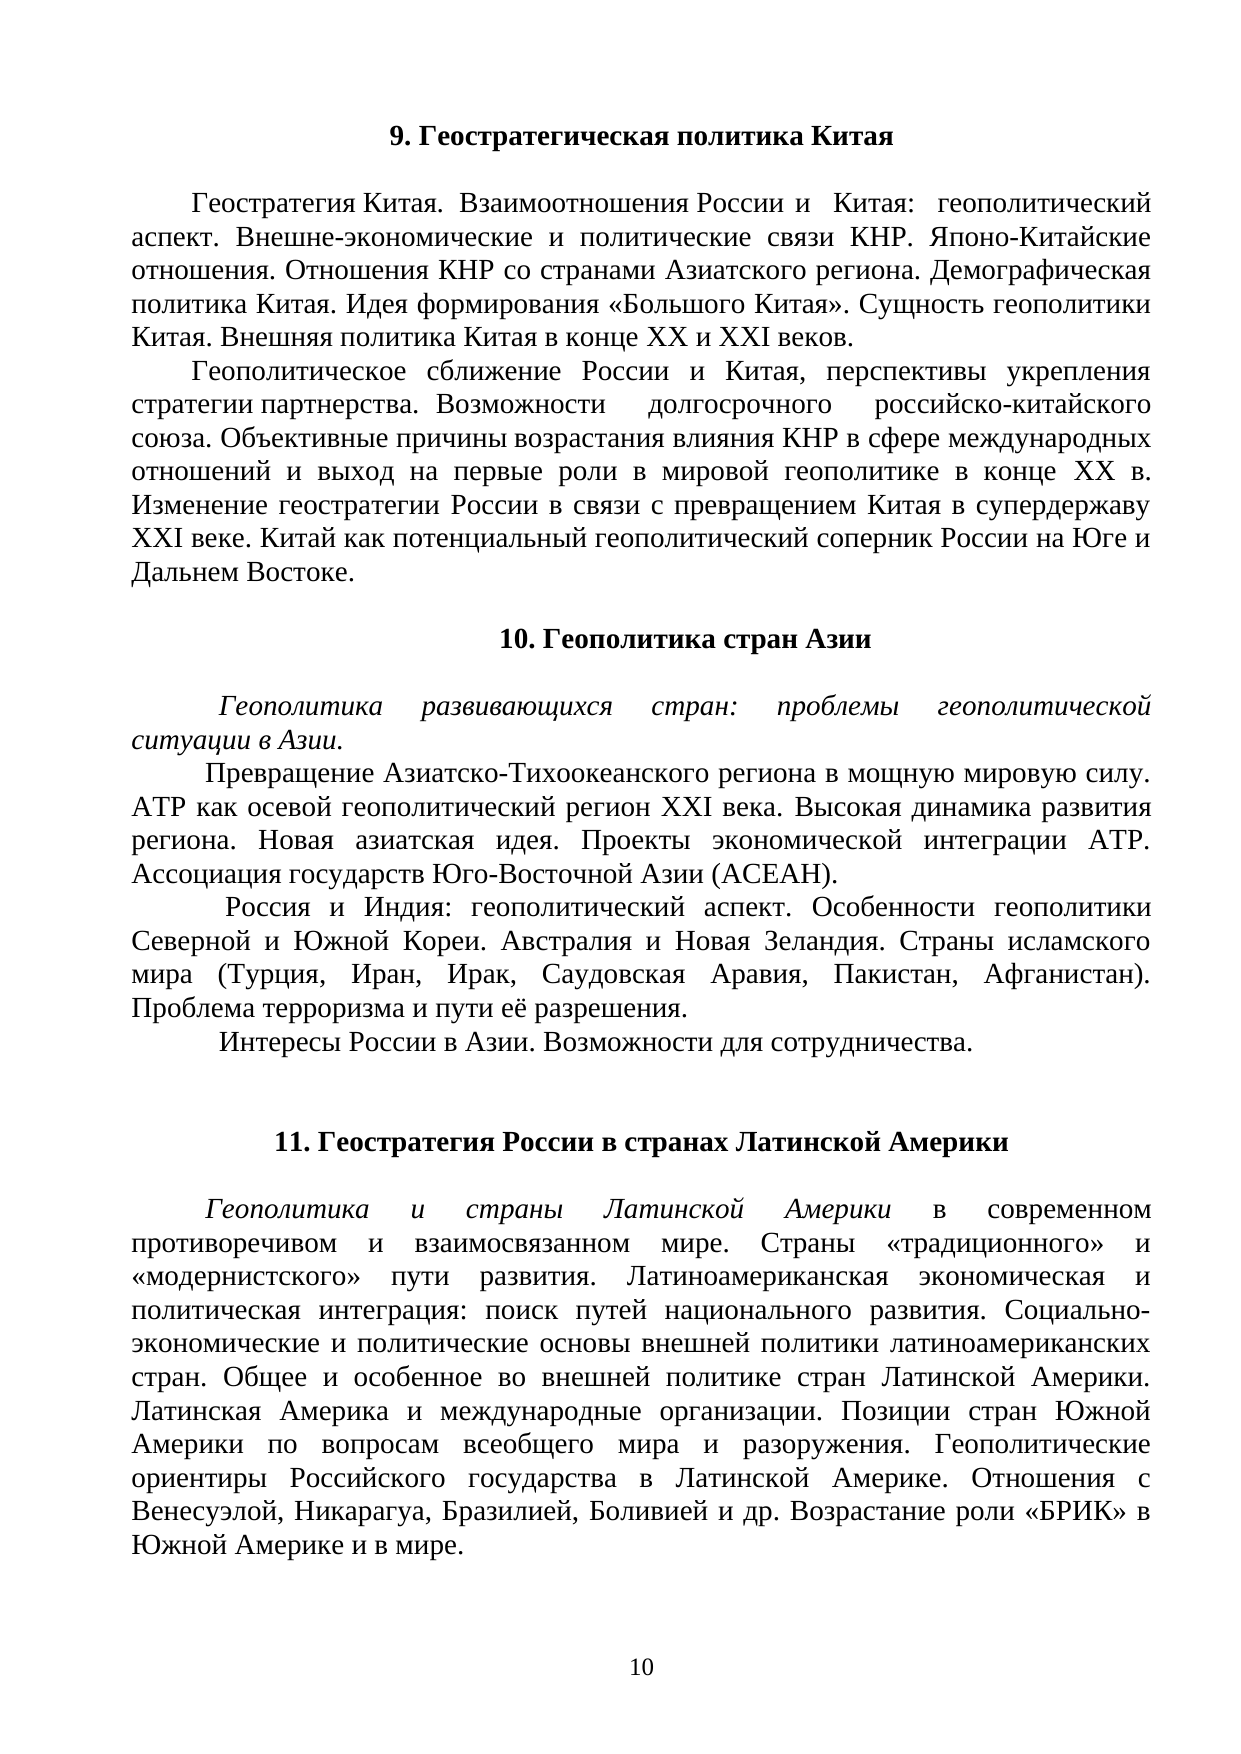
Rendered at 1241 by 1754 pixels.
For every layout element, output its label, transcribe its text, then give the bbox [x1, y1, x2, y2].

text 9. Геостратегическая политика Китая [131, 118, 1152, 152]
text Геостратегия Китая. Взаимоотношения России и Китая: геополитический аспект. Внешне-экономические и политические связи КНР. Японо-Китайские отношения. Отношения КНР со странами Азиатского региона. Демографическая политика Китая. Идея формирования «Большого Китая». Сущность геополитики Китая. Внешняя политика Китая в конце XX и XXI веков. [131, 185, 1152, 353]
text Геополитика и страны Латинской Америки в современном противоречивом и взаимосвязанном мире. Страны «традиционного» и «модернистского» пути развития. Латиноамериканская экономическая и политическая интеграция: поиск путей национального развития. Социально-экономические и политические основы внешней политики латиноамериканских стран. Общее и особенное во внешней политике стран Латинской Америки. Латинская Америка и международные организации. Позиции стран Южной Америки по вопросам всеобщего мира и разоружения. Геополитические ориентиры Российского государства в Латинской Америке. Отношения с Венесуэлой, Никарагуа, Бразилией, Боливией и др. Возрастание роли «БРИК» в Южной Америке и в мире. [131, 1191, 1152, 1560]
text Геополитика развивающихся стран: проблемы геополитической ситуации в Азии. [131, 688, 1152, 755]
text Россия и Индия: геополитический аспект. Особенности геополитики Северной и Южной Кореи. Австралия и Новая Зеландия. Страны исламского мира (Турция, Иран, Ирак, Саудовская Аравия, Пакистан, Афганистан). Проблема терроризма и пути её разрешения. [131, 889, 1152, 1024]
text 11. Геостратегия России в странах Латинской Америки [131, 1124, 1152, 1158]
text Геополитическое сближение России и Китая, перспективы укрепления стратегии партнерства. Возможности долгосрочного российско-китайского союза. Объективные причины возрастания влияния КНР в сфере международных отношений и выход на первые роли в мировой геополитике в конце XX в. Изменение геостратегии России в связи с превращением Китая в супердержаву XXI веке. Китай как потенциальный геополитический соперник России на Юге и Дальнем Востоке. [131, 353, 1152, 588]
text Превращение Азиатско-Тихоокеанского региона в мощную мировую силу. АТР как осевой геополитический регион ХХI века. Высокая динамика развития региона. Новая азиатская идея. Проекты экономической интеграции АТР. Ассоциация государств Юго-Восточной Азии (АСЕАН). [131, 755, 1152, 889]
text Интересы России в Азии. Возможности для сотрудничества. [131, 1024, 1152, 1057]
text 10. Геополитика стран Азии [131, 621, 1152, 655]
